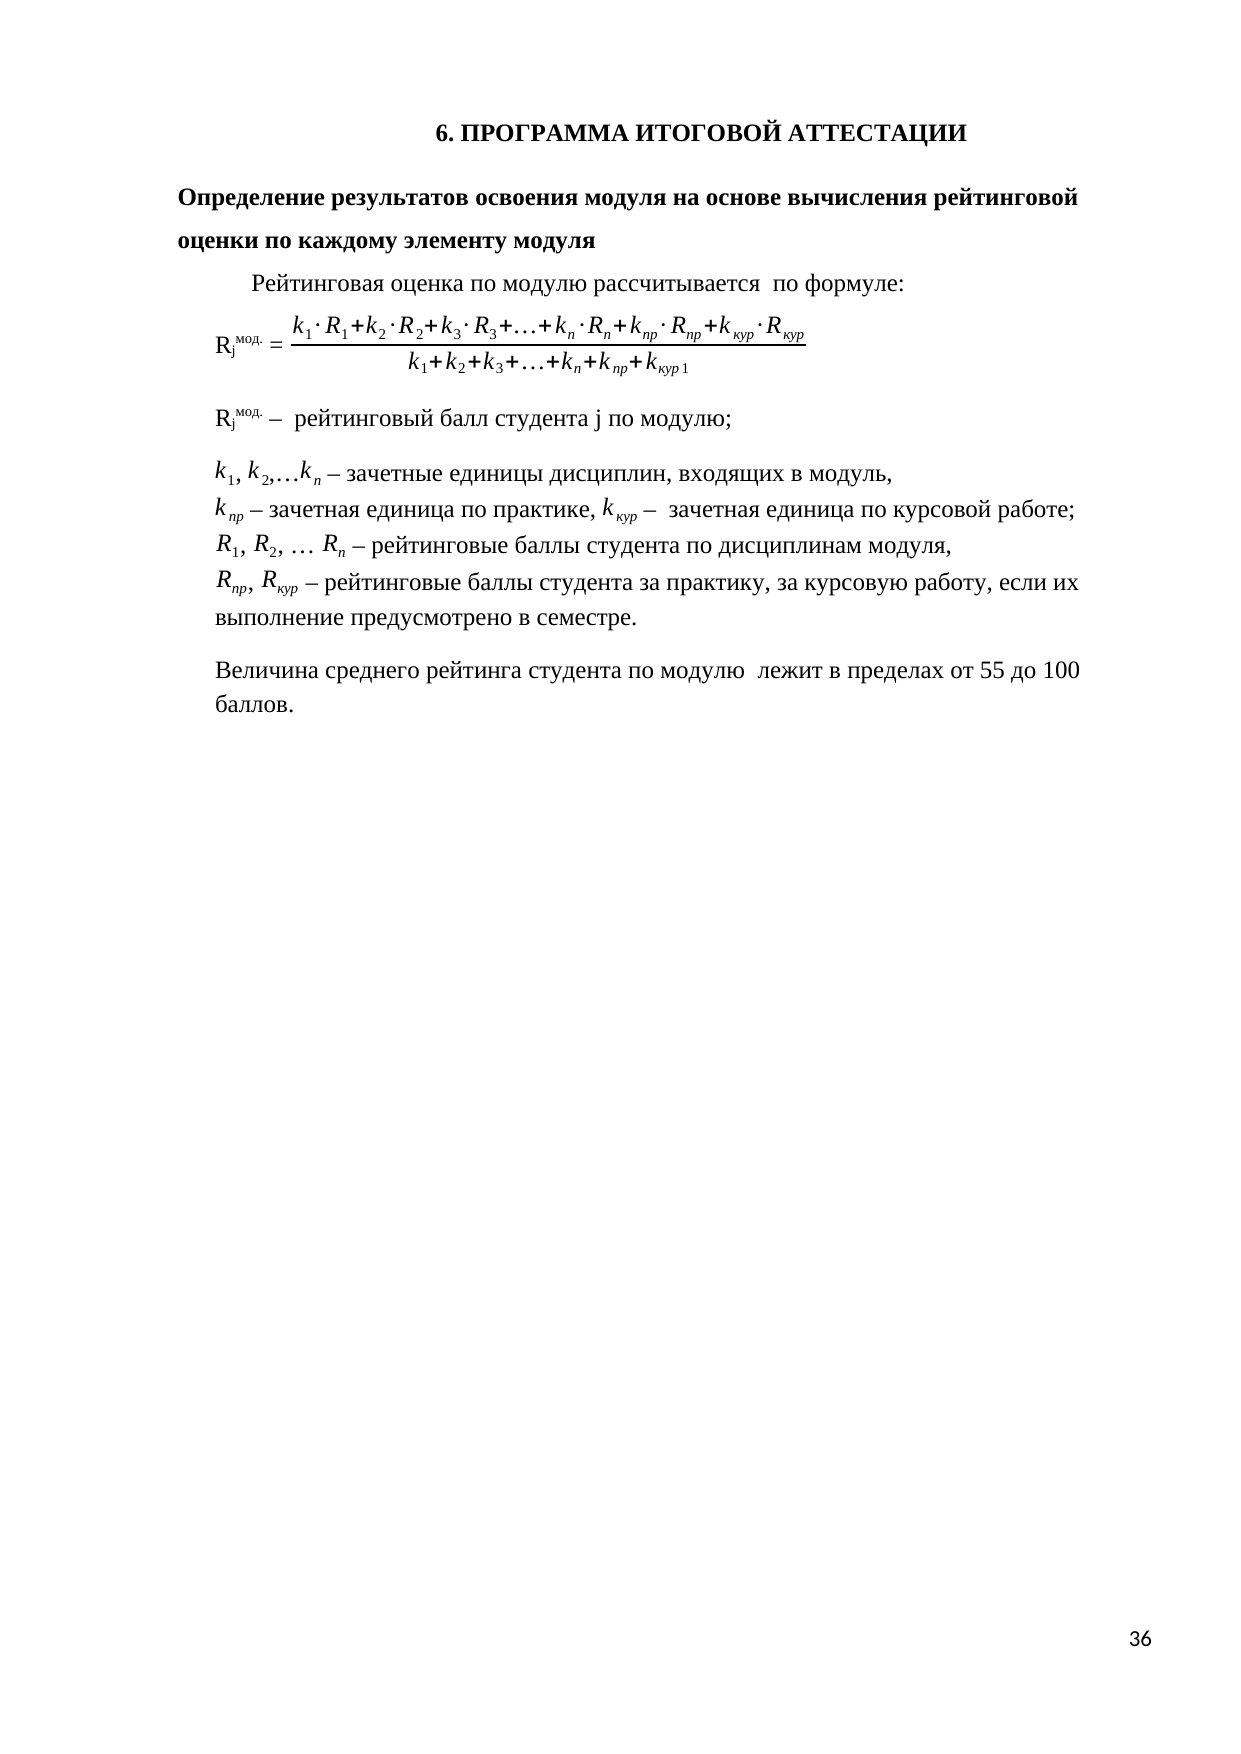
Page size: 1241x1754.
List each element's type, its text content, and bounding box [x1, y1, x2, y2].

text Rjмод. – рейтинговый балл студента j по модулю; [215, 403, 1152, 432]
text Величина среднего рейтинга студента по модулю лежит в пределах от 55 до 100 баллов. [215, 656, 1152, 717]
text 6. ПРОГРАММА ИТОГОВОЙ АТТЕСТАЦИИ [177, 118, 1152, 147]
text – зачетная единица по практике, – зачетная единица по курсовой работе; [215, 493, 1152, 525]
text Определение результатов освоения модуля на основе вычисления рейтинговой оценки по каждому элементу модуля [177, 182, 1152, 254]
text Rjмод. = [215, 311, 1152, 378]
text , , … – рейтинговые баллы студента по дисциплинам модуля, [215, 529, 1152, 561]
text , – рейтинговые баллы студента за практику, за курсовую работу, если их выполнение предусмотрено в семестре. [215, 566, 1152, 631]
text , ,… – зачетные единицы дисциплин, входящих в модуль, [215, 457, 1152, 489]
text Рейтинговая оценка по модулю рассчитывается по формуле: [177, 268, 1152, 297]
